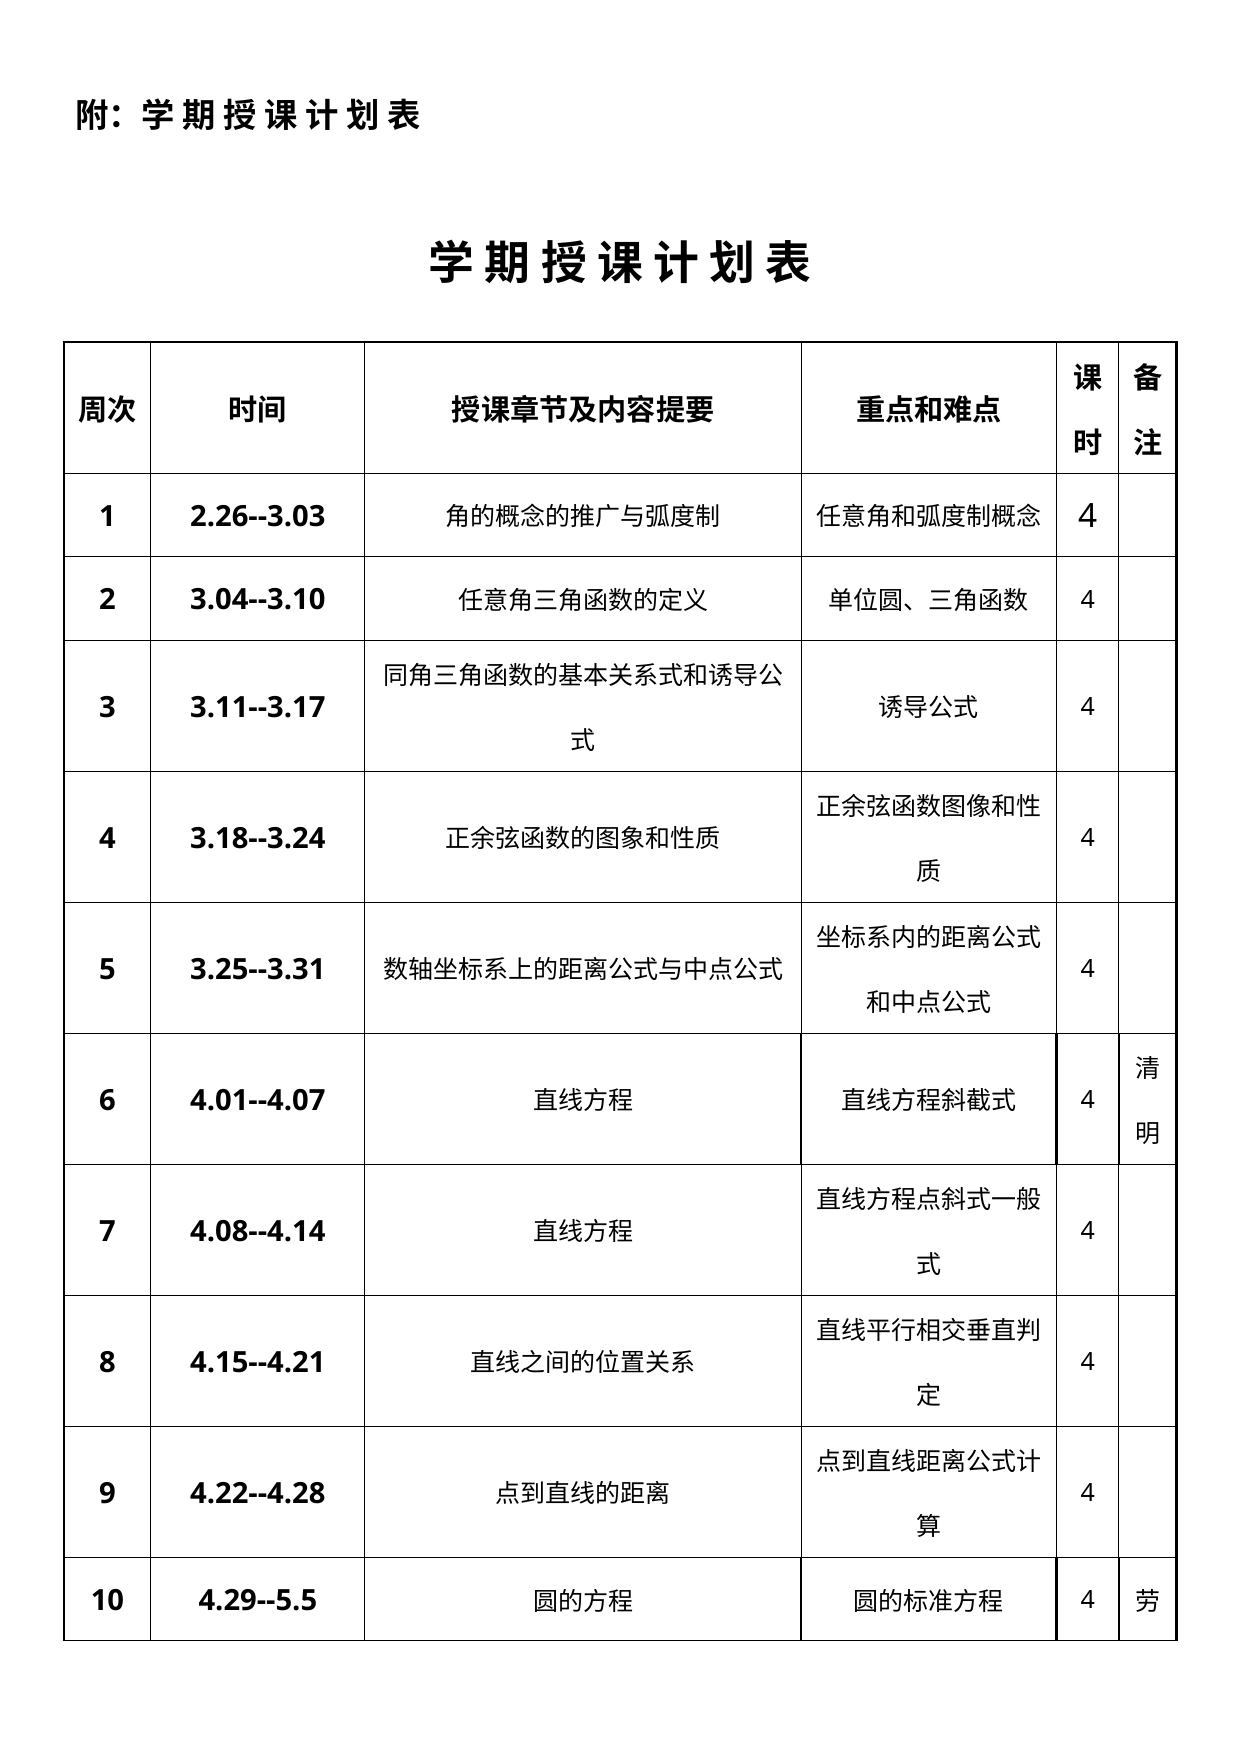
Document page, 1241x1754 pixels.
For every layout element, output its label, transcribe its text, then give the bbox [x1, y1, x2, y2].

table_cell 圆的方程 [365, 1558, 800, 1640]
table_header 附：学 期 授 课 计 划 表 [64, 81, 1156, 146]
text 学 期 授 课 计 划 表 [75, 211, 1165, 308]
table_cell 单位圆、三角函数 [802, 557, 1056, 640]
table_header 时间 [151, 343, 364, 473]
table_cell 同角三角函数的基本关系式和诱导公式 [365, 641, 801, 771]
table_cell 直线方程斜截式 [802, 1034, 1055, 1164]
table_cell 直线方程点斜式一般式 [802, 1165, 1056, 1295]
table_cell 直线方程 [365, 1034, 800, 1164]
table_cell 诱导公式 [802, 641, 1056, 771]
table_cell 2 [65, 557, 150, 640]
table_cell [1119, 557, 1175, 640]
table_cell 4.01--4.07 [151, 1034, 364, 1164]
table_cell 任意角三角函数的定义 [365, 557, 801, 640]
table_cell 3.18--3.24 [151, 772, 364, 902]
table_cell 坐标系内的距离公式和中点公式 [802, 903, 1056, 1033]
table_cell 3.25--3.31 [151, 903, 364, 1033]
table_cell 4.29--5.5 [151, 1558, 364, 1640]
table_cell [1119, 1165, 1175, 1295]
table_cell 正余弦函数图像和性质 [802, 772, 1056, 902]
table_cell [1119, 1296, 1175, 1426]
table_header 备注 [1119, 343, 1175, 473]
table_header 周次 [65, 343, 150, 473]
table_cell 角的概念的推广与弧度制 [365, 474, 801, 556]
table_header 授课章节及内容提要 [365, 343, 801, 473]
table_cell 3.04--3.10 [151, 557, 364, 640]
table_cell 4.08--4.14 [151, 1165, 364, 1295]
table_cell 点到直线的距离 [365, 1427, 801, 1557]
table_cell [1119, 641, 1175, 771]
table_cell 直线平行相交垂直判定 [802, 1296, 1056, 1426]
table_cell 4.22--4.28 [151, 1427, 364, 1557]
table_cell 任意角和弧度制概念 [802, 474, 1056, 556]
table_cell [1119, 903, 1175, 1033]
table_cell [1119, 1427, 1175, 1557]
table_cell 1 [65, 474, 150, 556]
table_cell 直线之间的位置关系 [365, 1296, 801, 1426]
table_header 重点和难点 [802, 343, 1056, 473]
table_cell 4 [1057, 1165, 1118, 1295]
table_cell 点到直线距离公式计算 [802, 1427, 1056, 1557]
table_cell 4 [1057, 903, 1118, 1033]
table_cell 8 [65, 1296, 150, 1426]
table_cell [1119, 772, 1175, 902]
table_cell 4 [1057, 474, 1118, 556]
table_cell 4 [65, 772, 150, 902]
table_cell 4 [1057, 557, 1118, 640]
table_cell 清明 [1120, 1034, 1175, 1164]
table_cell 4 [1058, 1558, 1118, 1640]
table_cell 4 [1057, 772, 1118, 902]
table_cell 3.11--3.17 [151, 641, 364, 771]
table_header 课时 [1057, 343, 1118, 473]
table_cell 劳动节 [1120, 1558, 1175, 1640]
table_cell 4 [1057, 1296, 1118, 1426]
table_cell 圆的标准方程 [802, 1558, 1055, 1640]
table_cell 5 [65, 903, 150, 1033]
table_cell 7 [65, 1165, 150, 1295]
table_cell 数轴坐标系上的距离公式与中点公式 [365, 903, 801, 1033]
table_cell [1119, 474, 1175, 556]
table_cell 9 [65, 1427, 150, 1557]
table_cell 10 [65, 1558, 150, 1640]
table_cell 4 [1058, 1034, 1118, 1164]
table_cell 3 [65, 641, 150, 771]
table_cell 4 [1057, 641, 1118, 771]
table_cell 4 [1057, 1427, 1118, 1557]
table_cell 直线方程 [365, 1165, 801, 1295]
table_cell 正余弦函数的图象和性质 [365, 772, 801, 902]
table_cell 6 [65, 1034, 150, 1164]
table_cell 4.15--4.21 [151, 1296, 364, 1426]
table_cell 2.26--3.03 [151, 474, 364, 556]
